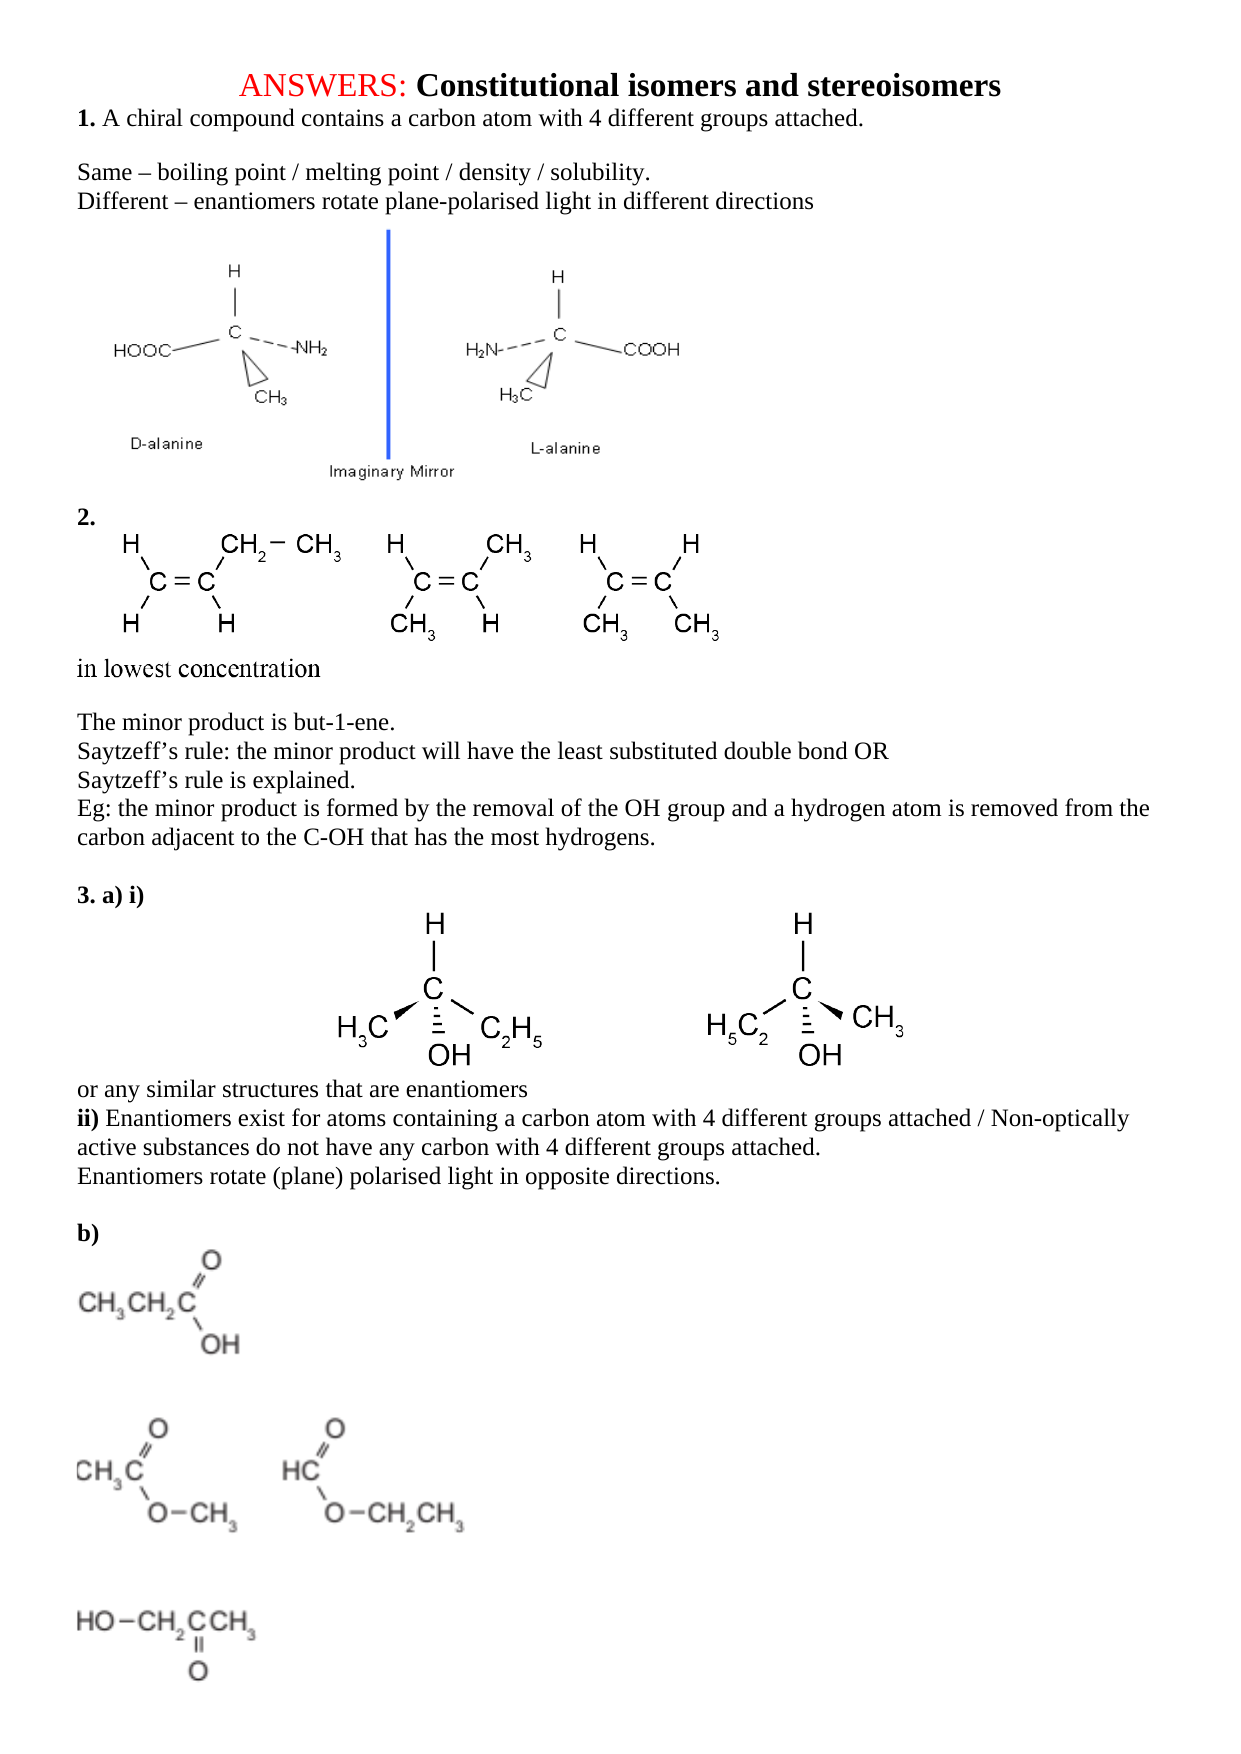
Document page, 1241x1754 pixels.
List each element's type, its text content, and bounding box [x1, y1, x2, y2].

text 3. a) i) [77, 880, 1163, 908]
text Eg: the minor product is formed by the removal of the OH group and a hydrogen atom is removed from the carbon adjacent to the C-OH that has the most hydrogens. [77, 793, 1163, 851]
text Different – enantiomers rotate plane-polarised light in different directions [77, 186, 1163, 214]
picture [76, 215, 705, 501]
list ii) Enantiomers exist for atoms containing a carbon atom with 4 different groups attached / Non-optically [77, 1103, 1163, 1132]
text ANSWERS: Constitutional isomers and stereoisomers [77, 65, 1163, 103]
text Enantiomers rotate (plane) polarised light in opposite directions. [77, 1161, 1163, 1189]
picture [76, 530, 719, 684]
text b) [77, 1218, 1163, 1247]
text 2. [77, 502, 1163, 531]
text The minor product is but-1-ene. [77, 707, 1163, 736]
picture [336, 908, 904, 1075]
text Saytzeff’s rule is explained. [77, 765, 1163, 793]
text Same – boiling point / melting point / density / solubility. [77, 157, 1163, 186]
text or any similar structures that are enantiomers [77, 1074, 1163, 1103]
list active substances do not have any carbon with 4 different groups attached. [77, 1132, 1163, 1161]
text Saytzeff’s rule: the minor product will have the least substituted double bond OR [77, 736, 1163, 765]
text 1. A chiral compound contains a carbon atom with 4 different groups attached. [77, 103, 1163, 132]
